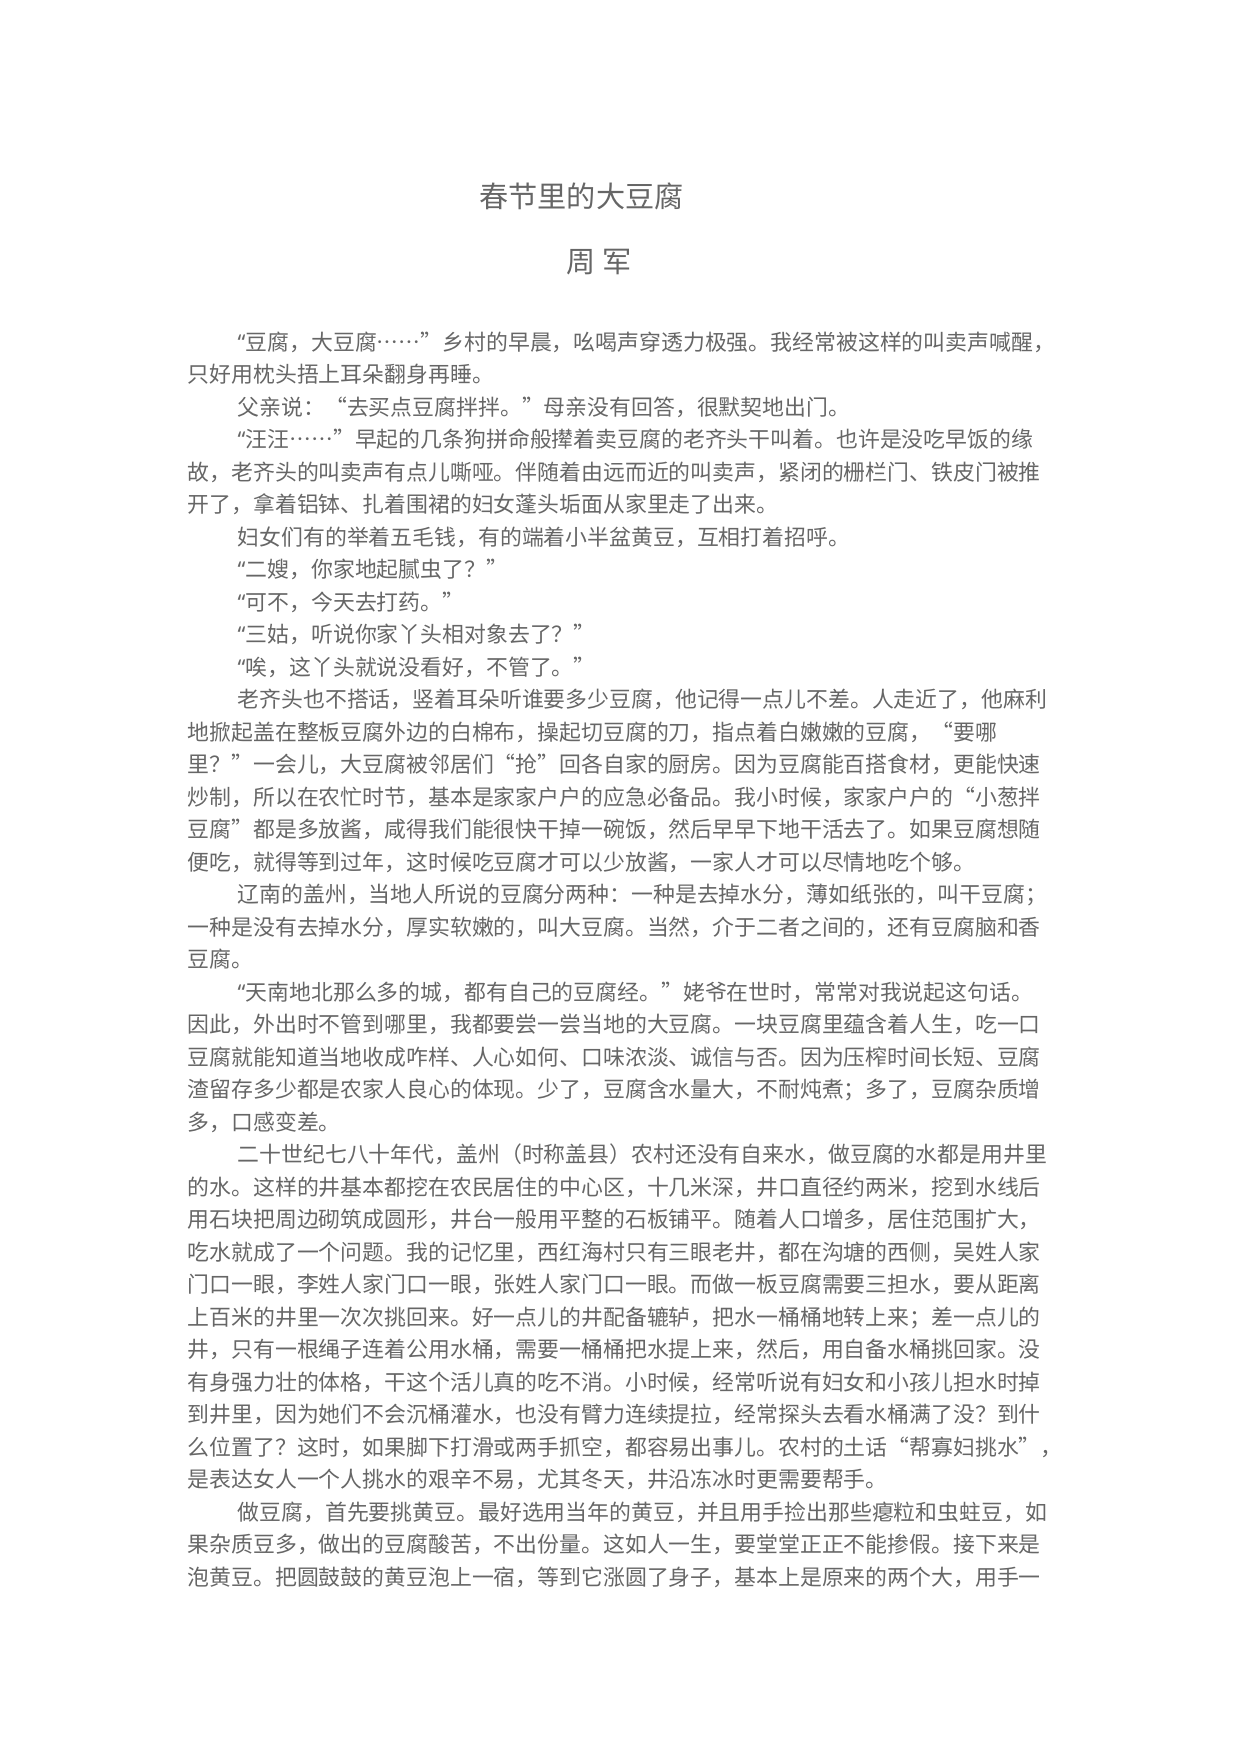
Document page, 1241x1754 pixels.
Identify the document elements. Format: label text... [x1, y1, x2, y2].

text 二十世纪七八十年代，盖州（时称盖县）农村还没有自来水，做豆腐的水都是用井里的水。这样的井基本都挖在农民居住的中心区，十几米深，井口直径约两米，挖到水线后用石块把周边砌筑成圆形，井台一般用平整的石板铺平。随着人口增多，居住范围扩大，吃水就成了一个问题。我的记忆里，西红海村只有三眼老井，都在沟塘的西侧，吴姓人家门口一眼，李姓人家门口一眼，张姓人家门口一眼。而做一板豆腐需要三担水，要从距离上百米的井里一次次挑回来。好一点儿的井配备辘轳，把水一桶桶地转上来；差一点儿的井，只有一根绳子连着公用水桶，需要一桶桶把水提上来，然后，用自备水桶挑回家。没有身强力壮的体格，干这个活儿真的吃不消。小时候，经常听说有妇女和小孩儿担水时掉到井里，因为她们不会沉桶灌水，也没有臂力连续提拉，经常探头去看水桶满了没？到什么位置了？这时，如果脚下打滑或两手抓空，都容易出事儿。农村的土话“帮寡妇挑水”，是表达女人一个人挑水的艰辛不易，尤其冬天，井沿冻冰时更需要帮手。 [187, 1137, 1053, 1494]
text 妇女们有的举着五毛钱，有的端着小半盆黄豆，互相打着招呼。 [187, 519, 1053, 552]
text “唉，这丫头就说没看好，不管了。” [187, 649, 1053, 682]
text “三姑，听说你家丫头相对象去了？” [187, 617, 1053, 649]
text “天南地北那么多的城，都有自己的豆腐经。”姥爷在世时，常常对我说起这句话。因此，外出时不管到哪里，我都要尝一尝当地的大豆腐。一块豆腐里蕴含着人生，吃一口豆腐就能知道当地收成咋样、人心如何、口味浓淡、诚信与否。因为压榨时间长短、豆腐渣留存多少都是农家人良心的体现。少了，豆腐含水量大，不耐炖煮；多了，豆腐杂质增多，口感变差。 [187, 974, 1053, 1137]
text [187, 1494, 1053, 1592]
text “可不，今天去打药。” [187, 584, 1053, 617]
text 春节里的大豆腐 [187, 162, 1053, 227]
text 周 军 [187, 227, 1053, 292]
text “豆腐，大豆腐……”乡村的早晨，吆喝声穿透力极强。我经常被这样的叫卖声喊醒，只好用枕头捂上耳朵翻身再睡。 [187, 324, 1053, 389]
text 老齐头也不搭话，竖着耳朵听谁要多少豆腐，他记得一点儿不差。人走近了，他麻利地掀起盖在整板豆腐外边的白棉布，操起切豆腐的刀，指点着白嫩嫩的豆腐，“要哪里？”一会儿，大豆腐被邻居们“抢”回各自家的厨房。因为豆腐能百搭食材，更能快速炒制，所以在农忙时节，基本是家家户户的应急必备品。我小时候，家家户户的“小葱拌豆腐”都是多放酱，咸得我们能很快干掉一碗饭，然后早早下地干活去了。如果豆腐想随便吃，就得等到过年，这时候吃豆腐才可以少放酱，一家人才可以尽情地吃个够。 [187, 682, 1053, 877]
text “二嫂，你家地起腻虫了？” [187, 552, 1053, 584]
text 辽南的盖州，当地人所说的豆腐分两种：一种是去掉水分，薄如纸张的，叫干豆腐；一种是没有去掉水分，厚实软嫩的，叫大豆腐。当然，介于二者之间的，还有豆腐脑和香豆腐。 [187, 877, 1053, 974]
text “汪汪……”早起的几条狗拼命般撵着卖豆腐的老齐头干叫着。也许是没吃早饭的缘故，老齐头的叫卖声有点儿嘶哑。伴随着由远而近的叫卖声，紧闭的栅栏门、铁皮门被推开了，拿着铝钵、扎着围裙的妇女蓬头垢面从家里走了出来。 [187, 422, 1053, 519]
text 父亲说：“去买点豆腐拌拌。”母亲没有回答，很默契地出门。 [187, 389, 1053, 422]
